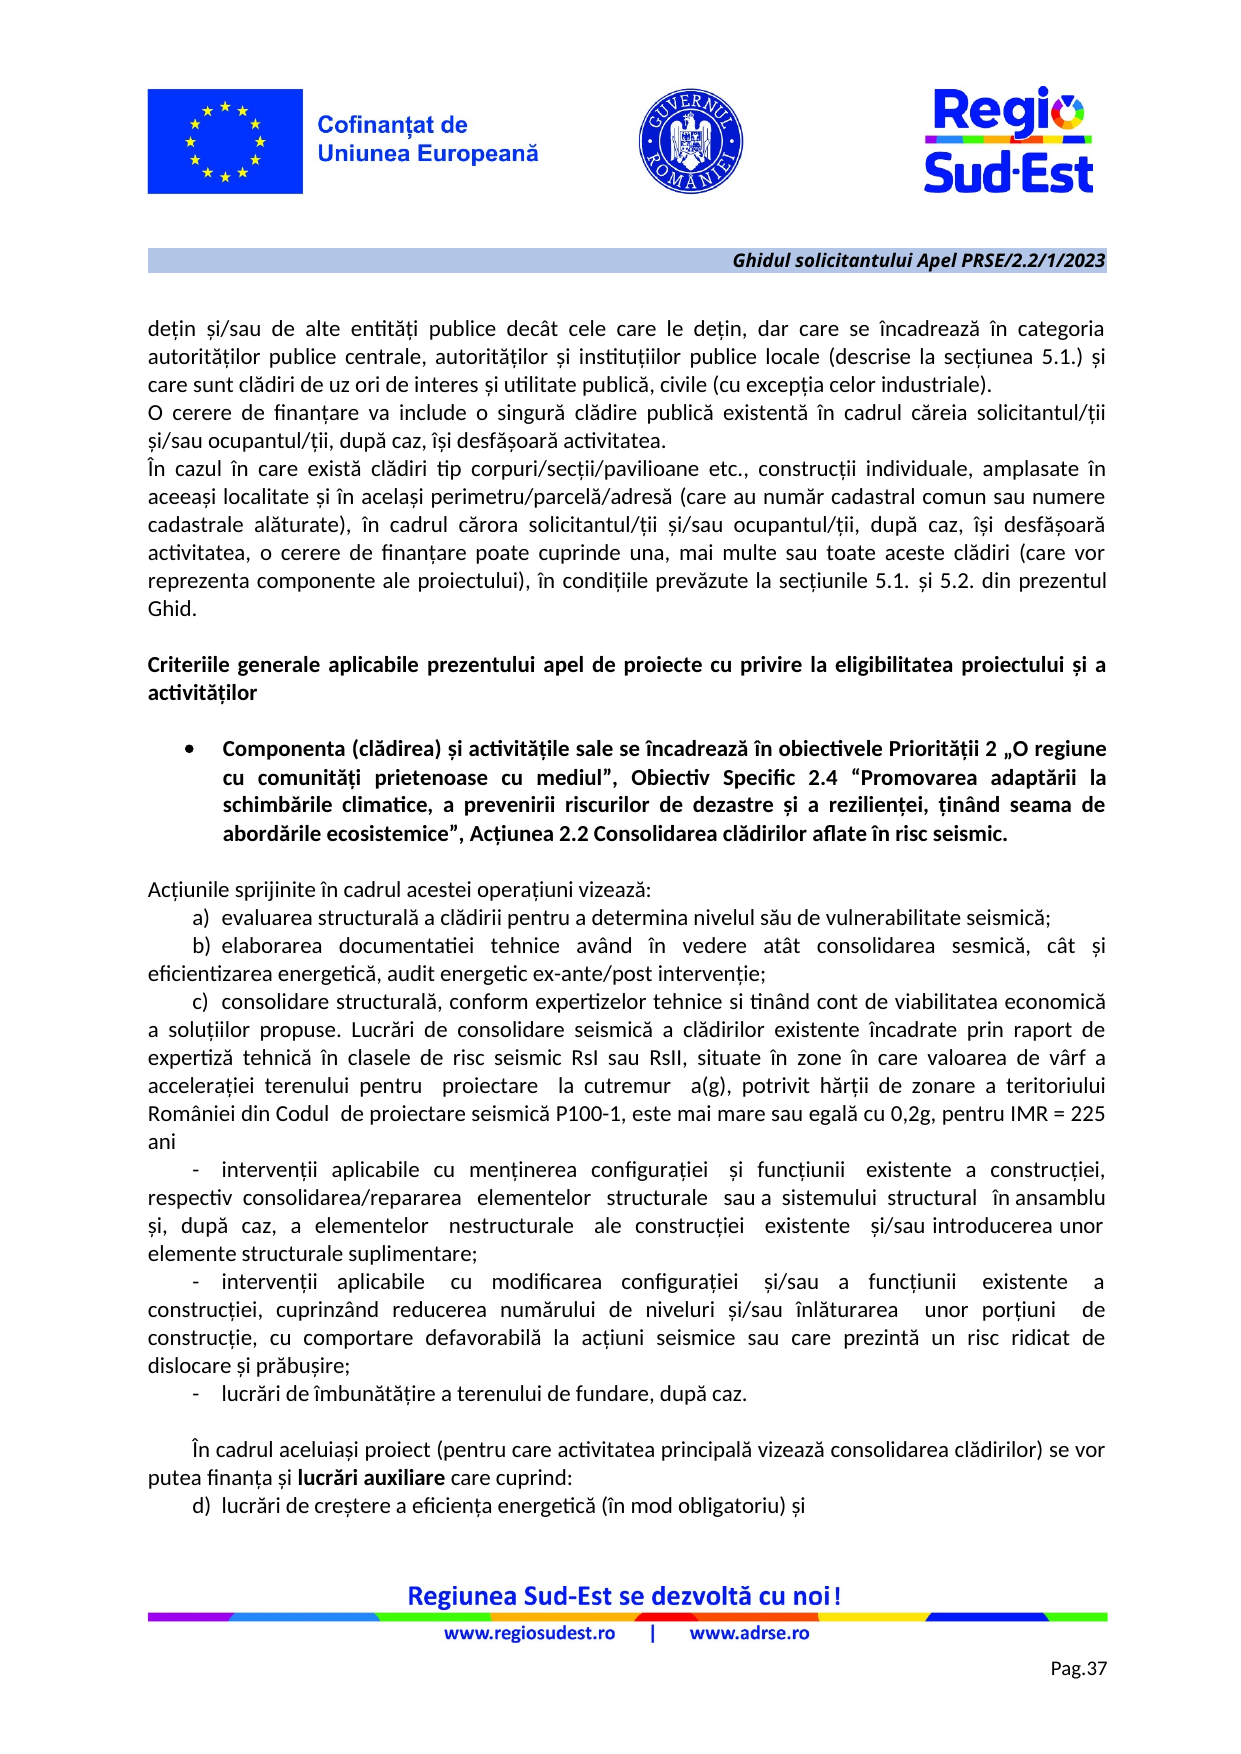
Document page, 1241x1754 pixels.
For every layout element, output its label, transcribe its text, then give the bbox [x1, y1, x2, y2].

list Componenta (clădirea) şi activităţile sale se încadrează în obiectivele Priorității 2 „O regiune cu comunități prietenoase cu mediul”, Obiectiv Specific 2.4 “Promovarea adaptării la schimbările climatice, a prevenirii riscurilor de dezastre și a rezilienței, ținând seama de abordările ecosistemice”, Acțiunea 2.2 Consolidarea clădirilor aflate în risc seismic. [185, 734, 1107, 847]
text a) evaluarea structurală a clădirii pentru a determina nivelul său de vulnerabilitate seismică; [148, 903, 1107, 931]
text În cazul în care există clădiri tip corpuri/secții/pavilioane etc., construcții individuale, amplasate în aceeași localitate și în același perimetru/parcelă/adresă (care au număr cadastral comun sau numere cadastrale alăturate), în cadrul cărora solicitantul/ții și/sau ocupantul/ții, după caz, își desfășoară activitatea, o cerere de finanțare poate cuprinde una, mai multe sau toate aceste clădiri (care vor reprezenta componente ale proiectului), în condițiile prevăzute la secțiunile 5.1. şi 5.2. din prezentul Ghid. [148, 454, 1107, 622]
text În cadrul aceluiași proiect (pentru care activitatea principală vizează consolidarea clădirilor) se vor putea finanța și lucrări auxiliare care cuprind: [148, 1435, 1107, 1491]
text O cerere de finanțare va include o singură clădire publică existentă în cadrul căreia solicitantul/ții și/sau ocupantul/ții, după caz, își desfășoară activitatea. [148, 398, 1107, 454]
text - intervenții aplicabile cu menținerea configurației și funcțiunii existente a construcției, respectiv consolidarea/repararea elementelor structurale sau a sistemului structural în ansamblu și, după caz, a elementelor nestructurale ale construcției existente și/sau introducerea unor elemente structurale suplimentare; [148, 1155, 1107, 1267]
text c) consolidare structurală, conform expertizelor tehnice si tinând cont de viabilitatea economică a soluțiilor propuse. Lucrări de consolidare seismică a clădirilor existente încadrate prin raport de expertiză tehnică în clasele de risc seismic RsI sau RsII, situate în zone în care valoarea de vârf a accelerației terenului pentru proiectare la cutremur a(g), potrivit hărții de zonare a teritoriului României din Codul de proiectare seismică P100-1, este mai mare sau egală cu 0,2g, pentru IMR = 225 ani [148, 987, 1107, 1155]
text d) lucrări de creștere a eficiența energetică (în mod obligatoriu) și [148, 1491, 1107, 1519]
text - intervenții aplicabile cu modificarea configurației și/sau a funcțiunii existente a construcției, cuprinzând reducerea numărului de niveluri și/sau înlăturarea unor porțiuni de construcție, cu comportare defavorabilă la acțiuni seismice sau care prezintă un risc ridicat de dislocare și prăbușire; [148, 1267, 1107, 1379]
picture [147, 1586, 1108, 1643]
text Acțiunile sprijinite în cadrul acestei operațiuni vizează: [148, 875, 1107, 903]
text b) elaborarea documentatiei tehnice având în vedere atât consolidarea sesmică, cât și eficientizarea energetică, audit energetic ex-ante/post intervenție; [148, 931, 1107, 987]
text Criteriile generale aplicabile prezentului apel de proiecte cu privire la eligibilitatea proiectului și a activităților [148, 651, 1107, 707]
text - lucrări de îmbunătățire a terenului de fundare, după caz. [148, 1379, 1107, 1407]
picture [147, 86, 1093, 195]
